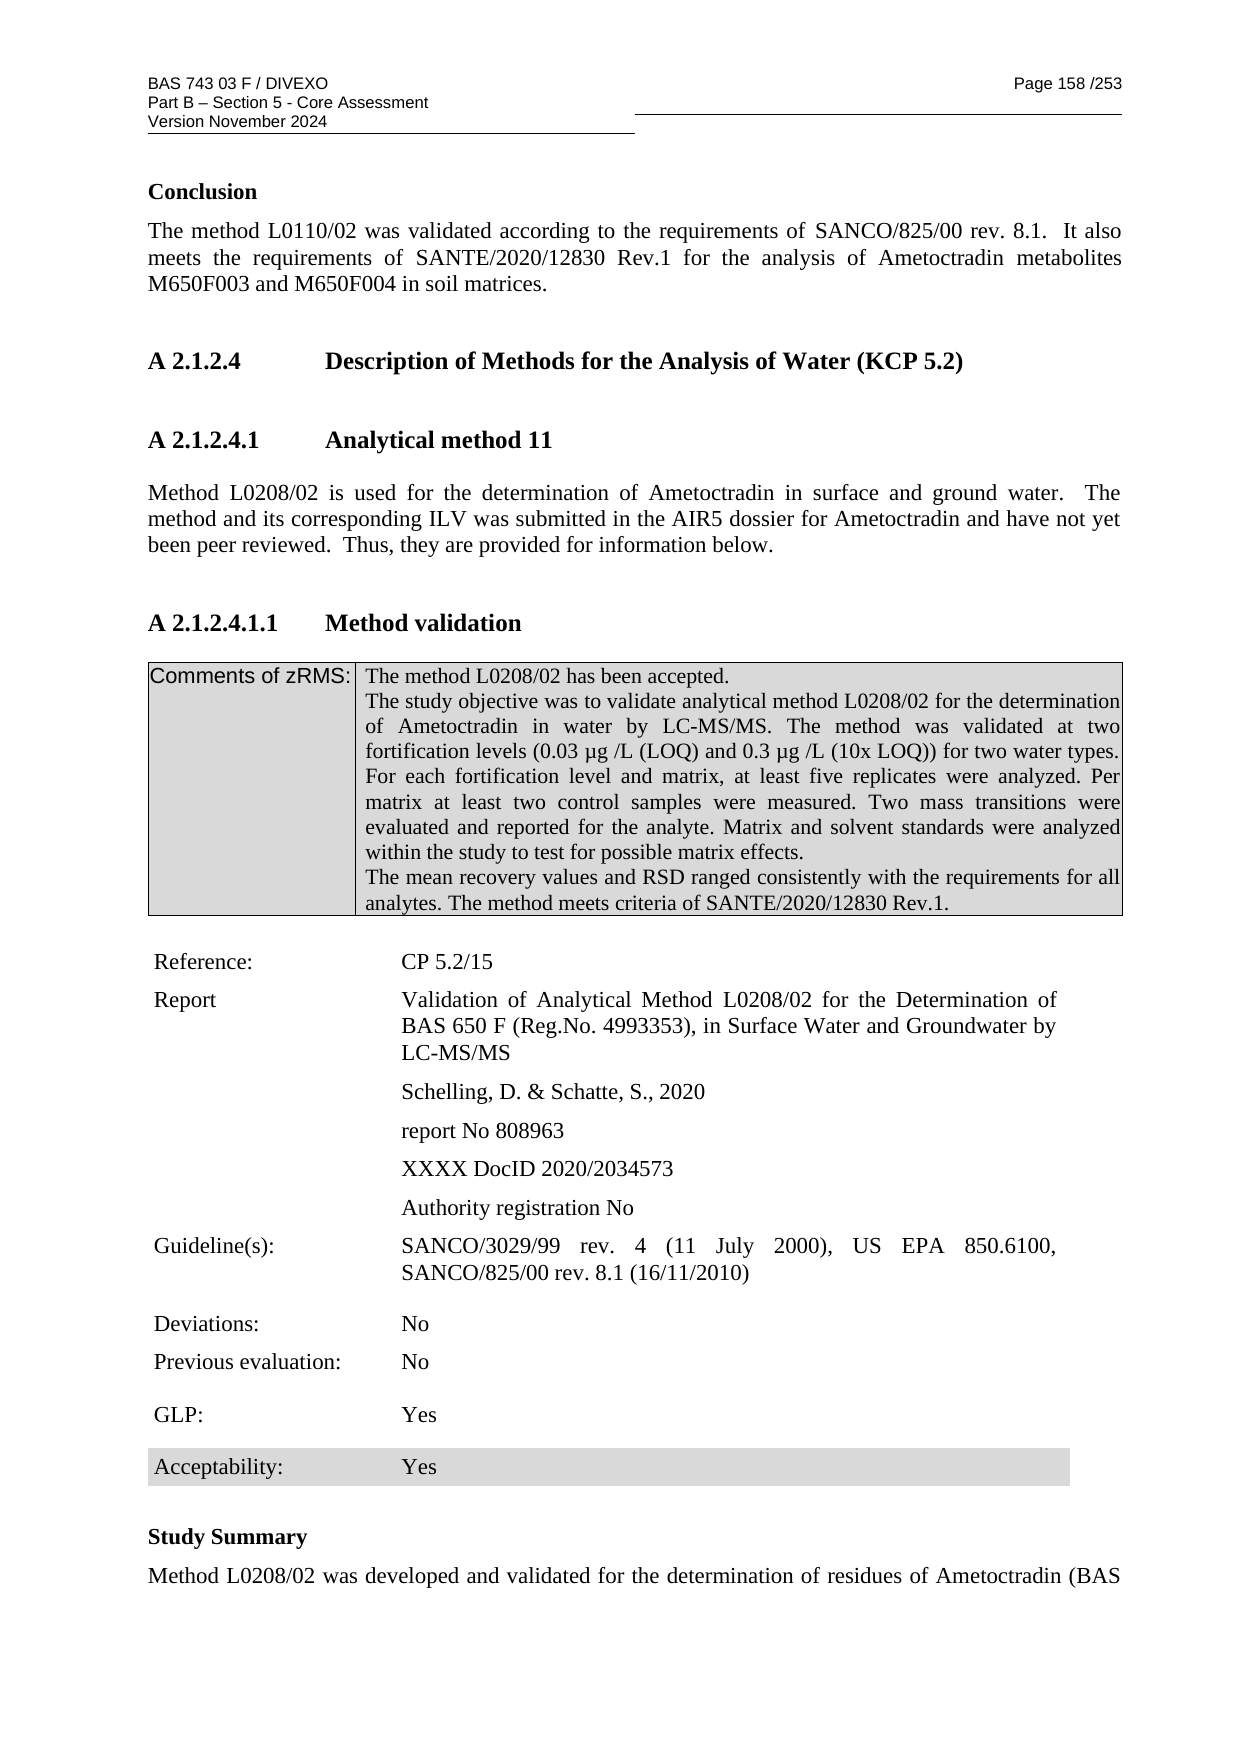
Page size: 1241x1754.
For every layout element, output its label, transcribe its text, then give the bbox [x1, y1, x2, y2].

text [148, 1562, 1122, 1588]
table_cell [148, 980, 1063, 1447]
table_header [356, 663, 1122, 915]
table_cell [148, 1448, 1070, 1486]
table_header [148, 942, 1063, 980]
text Method L0208/02 is used for the determination of Ametoctradin in surface and ground water. The method and its corresponding ILV was submitted in the AIR5 dossier for Ametoctradin and have not yet been peer reviewed. Thus, they are provided for information below. [148, 479, 1122, 558]
text Analytical method 11 [148, 425, 1122, 454]
text Study Summary [148, 1523, 1122, 1549]
text Conclusion [148, 178, 1122, 205]
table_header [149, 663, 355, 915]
text Method validation [148, 608, 1122, 637]
text The method L0110/02 was validated according to the requirements of SANCO/825/00 rev. 8.1. It also meets the requirements of SANTE/2020/12830 Rev.1 for the analysis of Ametoctradin metabolites M650F003 and M650F004 in soil matrices. [148, 217, 1122, 296]
text Description of Methods for the Analysis of Water (KCP 5.2) [148, 346, 1122, 375]
